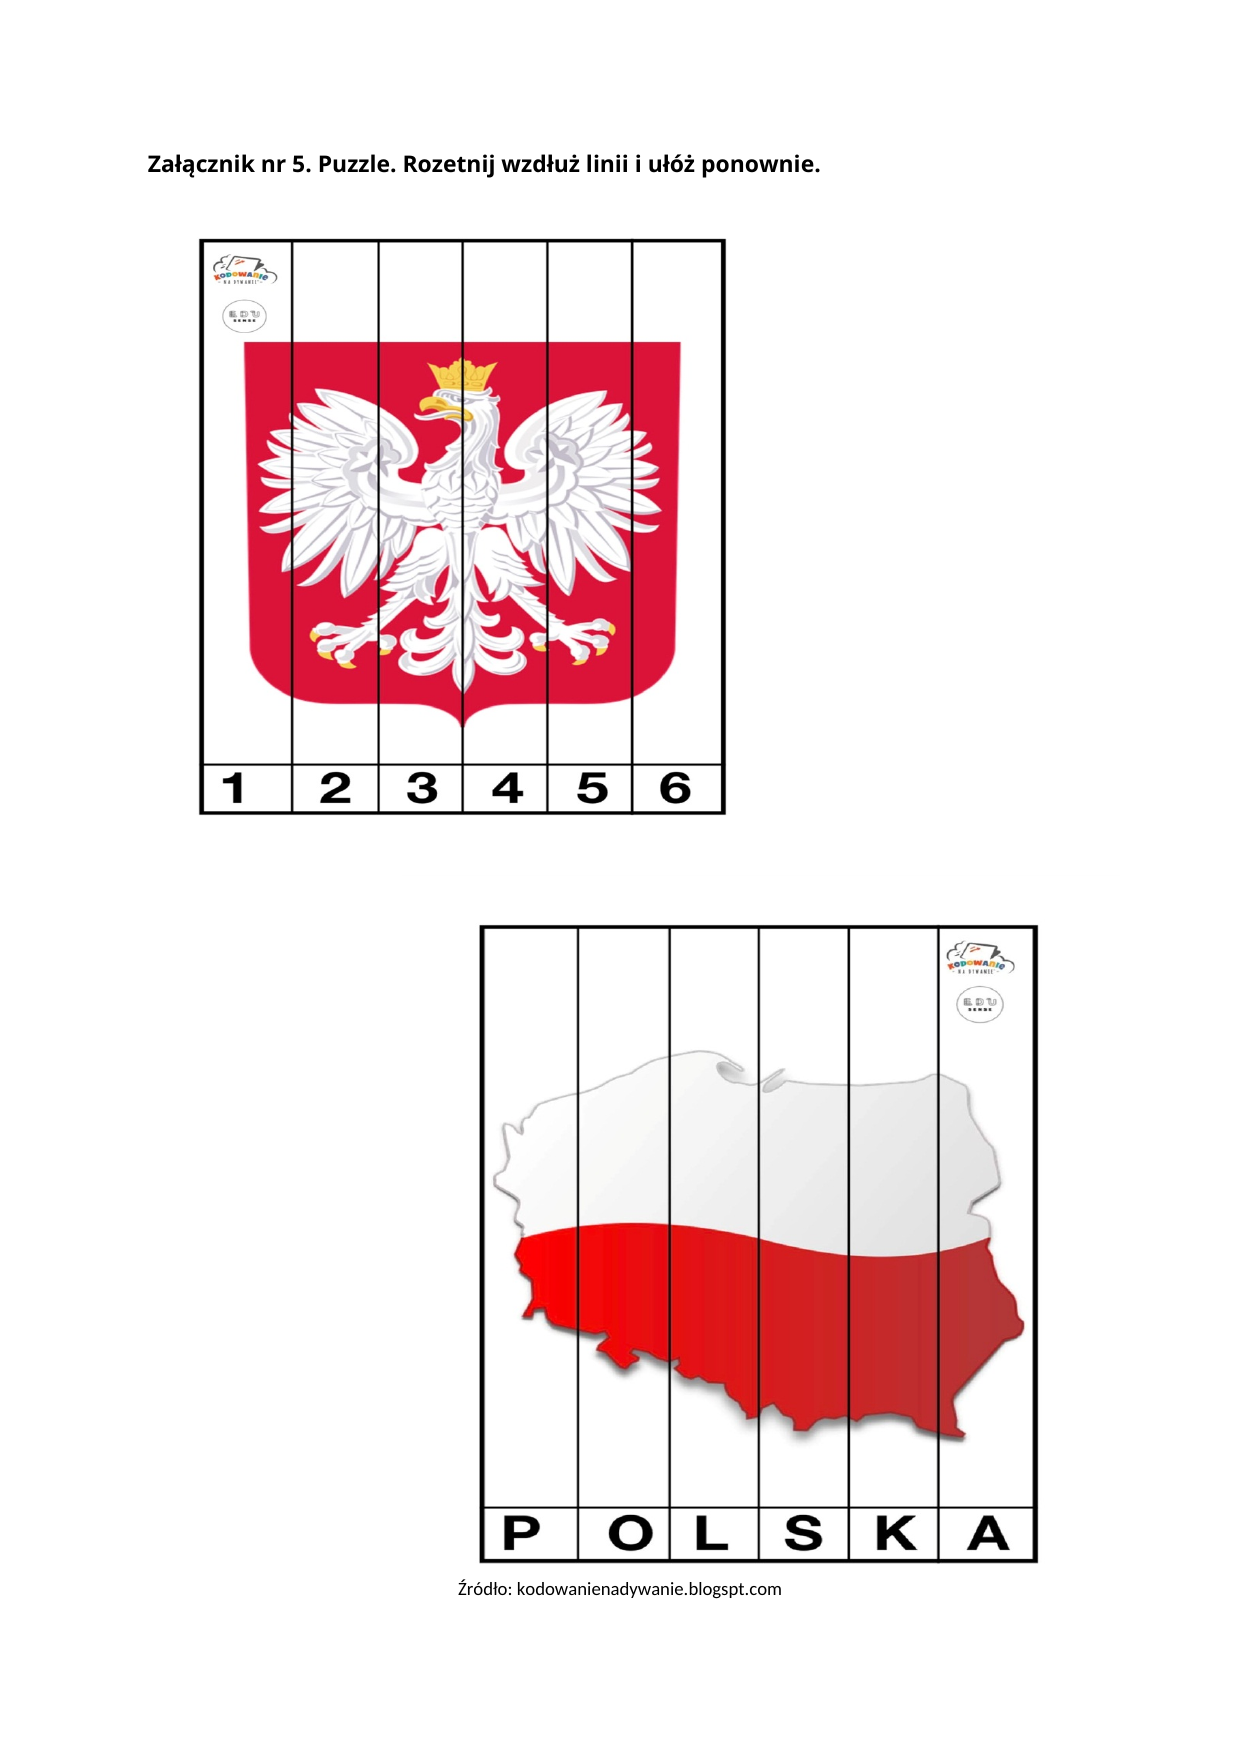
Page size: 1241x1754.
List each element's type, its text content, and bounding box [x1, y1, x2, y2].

picture [401, 875, 1120, 1654]
picture [147, 204, 778, 869]
text Załącznik nr 5. Puzzle. Rozetnij wzdłuż linii i ułóż ponownie. [148, 148, 1093, 179]
text Źródło: kodowanienadywanie.blogspt.com [148, 1577, 1093, 1599]
